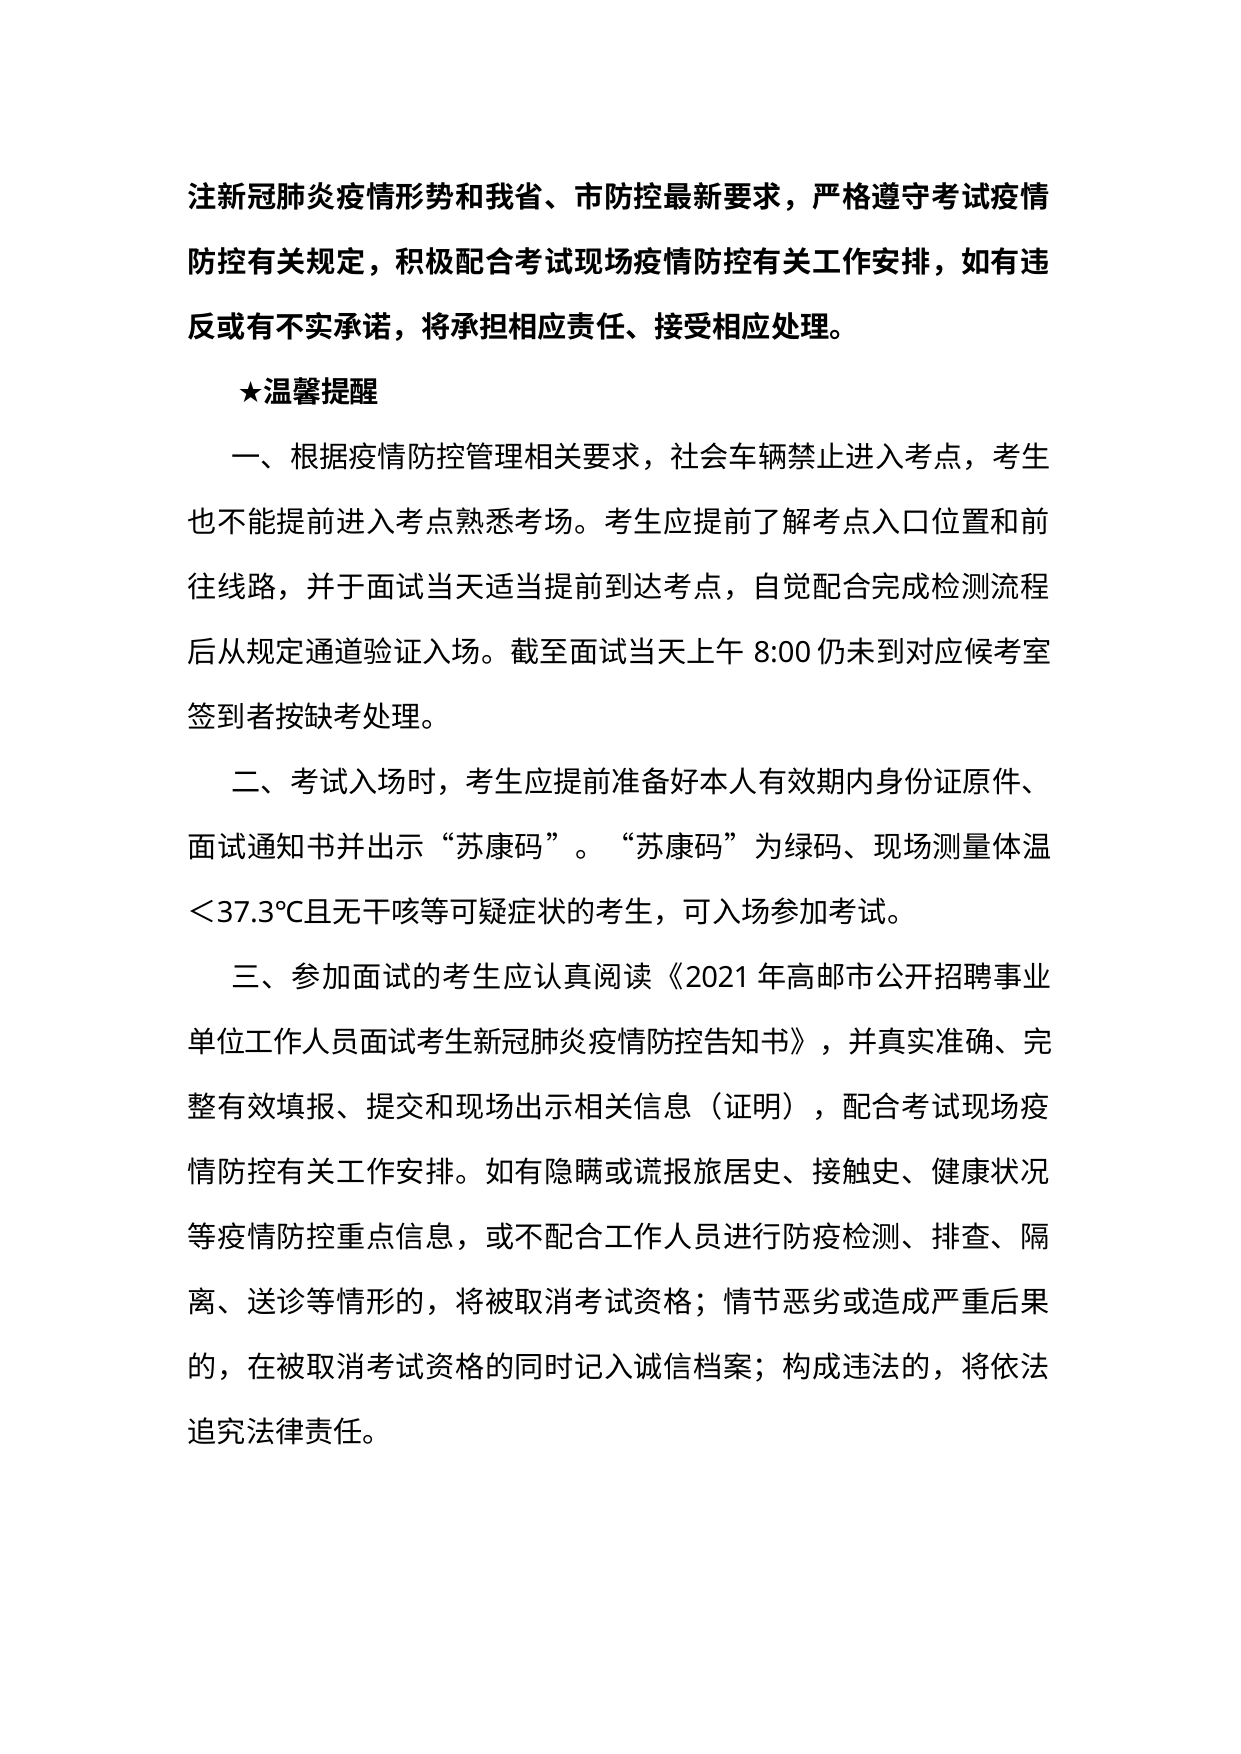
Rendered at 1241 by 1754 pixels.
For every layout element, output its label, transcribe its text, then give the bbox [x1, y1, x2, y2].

text 二、考试入场时，考生应提前准备好本人有效期内身份证原件、面试通知书并出示“苏康码”。“苏康码”为绿码、现场测量体温＜37.3℃且无干咳等可疑症状的考生，可入场参加考试。 [187, 747, 1053, 942]
text ★温馨提醒 [187, 357, 1053, 422]
text 一、根据疫情防控管理相关要求，社会车辆禁止进入考点，考生也不能提前进入考点熟悉考场。考生应提前了解考点入口位置和前往线路，并于面试当天适当提前到达考点，自觉配合完成检测流程后从规定通道验证入场。截至面试当天上午8:00仍未到对应候考室签到者按缺考处理。 [187, 422, 1053, 747]
text 三、参加面试的考生应认真阅读《2021年高邮市公开招聘事业单位工作人员面试考生新冠肺炎疫情防控告知书》，并真实准确、完整有效填报、提交和现场出示相关信息（证明），配合考试现场疫情防控有关工作安排。如有隐瞒或谎报旅居史、接触史、健康状况等疫情防控重点信息，或不配合工作人员进行防疫检测、排查、隔离、送诊等情形的，将被取消考试资格；情节恶劣或造成严重后果的，在被取消考试资格的同时记入诚信档案；构成违法的，将依法追究法律责任。 [187, 942, 1053, 1462]
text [187, 162, 1053, 357]
